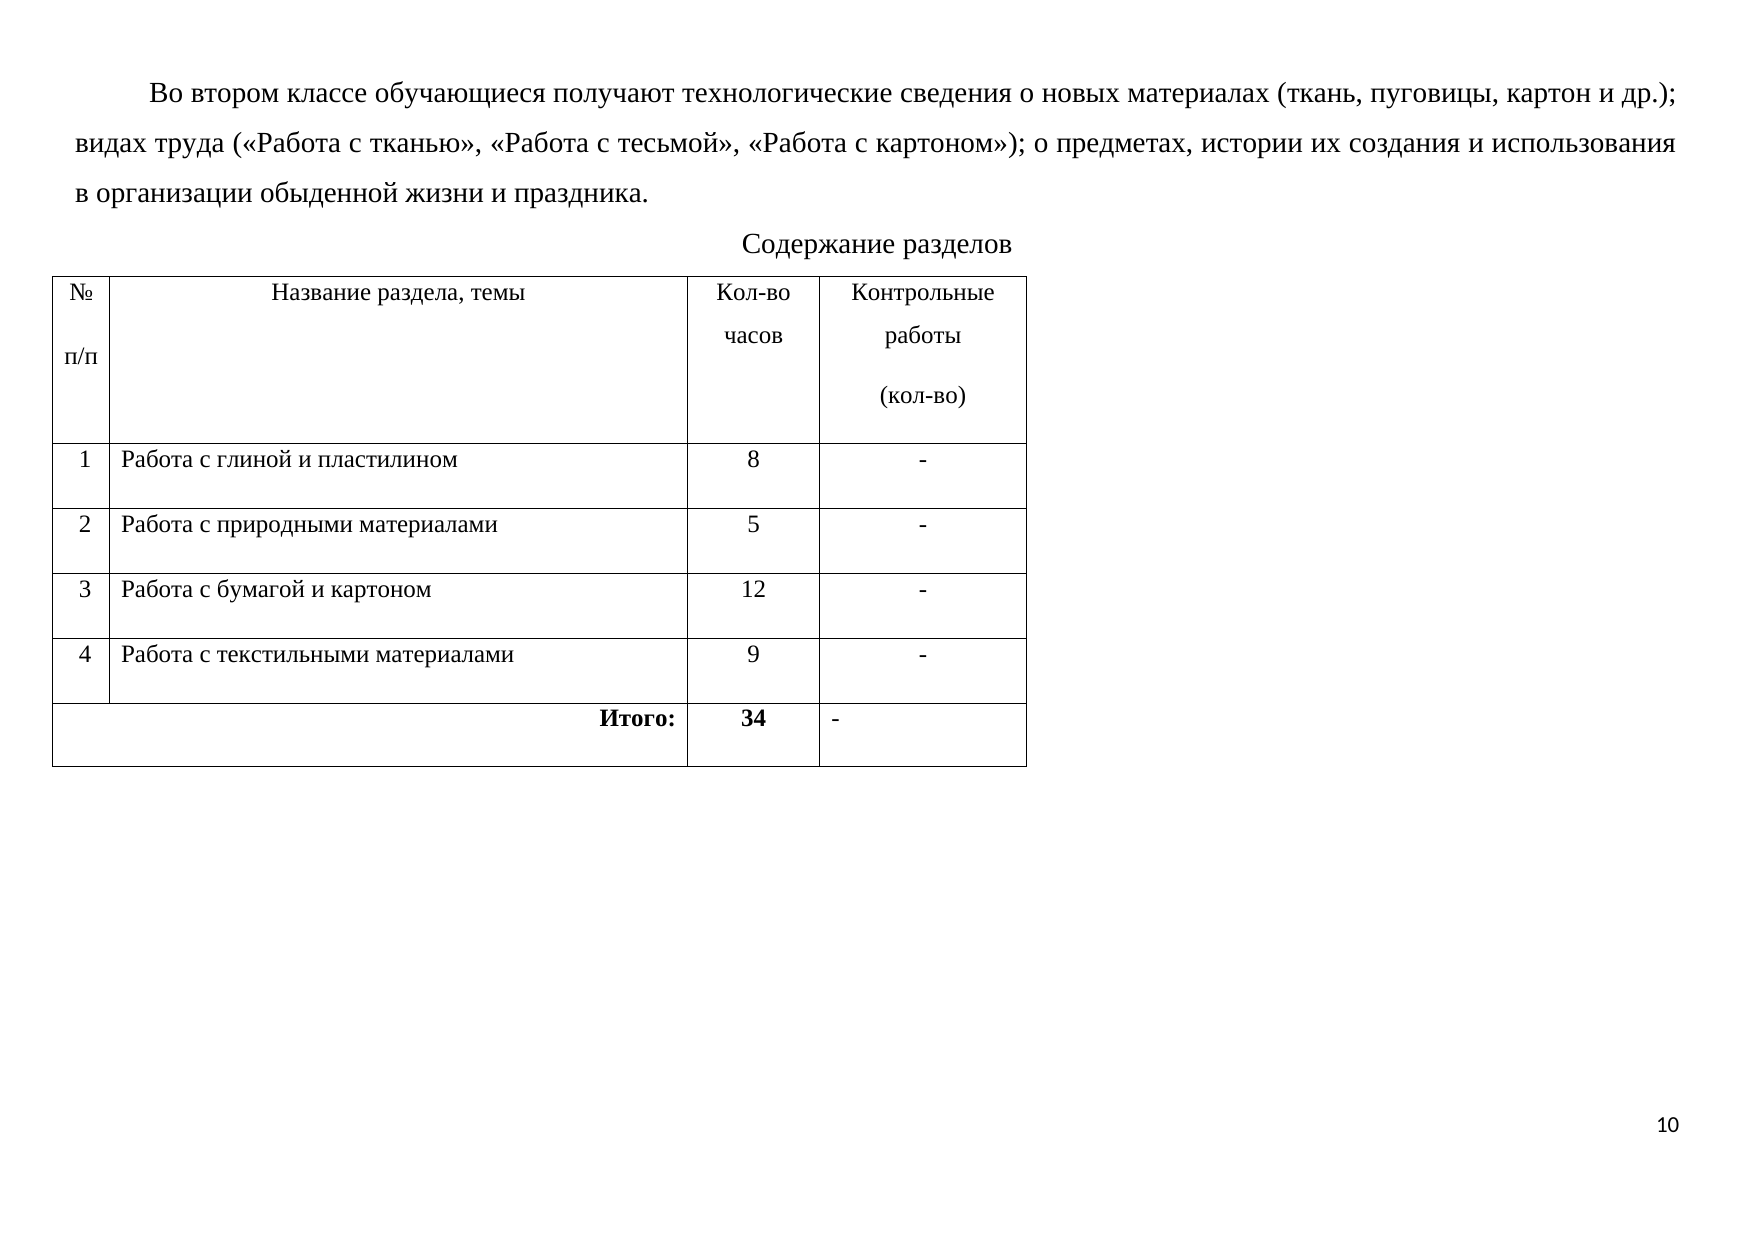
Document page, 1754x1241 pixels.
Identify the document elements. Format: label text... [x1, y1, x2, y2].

table_header № п/п [53, 277, 109, 443]
table_cell Работа с текстильными материалами [110, 639, 687, 702]
table_cell - [820, 509, 1026, 573]
table_cell [53, 444, 109, 508]
table_cell 12 [688, 574, 819, 638]
table_header Кол-во часов [688, 277, 819, 443]
table_cell 8 [688, 444, 819, 508]
table_header Контрольные работы (кол-во) [820, 277, 1026, 443]
table_cell Работа с глиной и пластилином [110, 444, 687, 508]
text Во втором классе обучающиеся получают технологические сведения о новых материалах (ткань, пуговицы, картон и др.); видах труда («Работа с тканью», «Работа с тесьмой», «Работа с картоном»); о предметах, истории их создания и использования в организации обыденной жизни и праздника. [75, 75, 1679, 209]
table_cell 34 [688, 704, 819, 766]
table_cell [53, 639, 109, 702]
table_cell Работа с бумагой и картоном [110, 574, 687, 638]
text Содержание разделов [75, 226, 1679, 259]
table_cell 5 [688, 509, 819, 573]
table_cell - [820, 444, 1026, 508]
table_cell Работа с природными материалами [110, 509, 687, 573]
table_cell - [820, 704, 1026, 766]
table_cell - [820, 574, 1026, 638]
table_cell [53, 574, 109, 638]
table_cell 9 [688, 639, 819, 702]
table_cell Итого: [53, 704, 687, 766]
table_cell - [820, 639, 1026, 702]
table_header Название раздела, темы [110, 277, 687, 443]
table_cell [53, 509, 109, 573]
